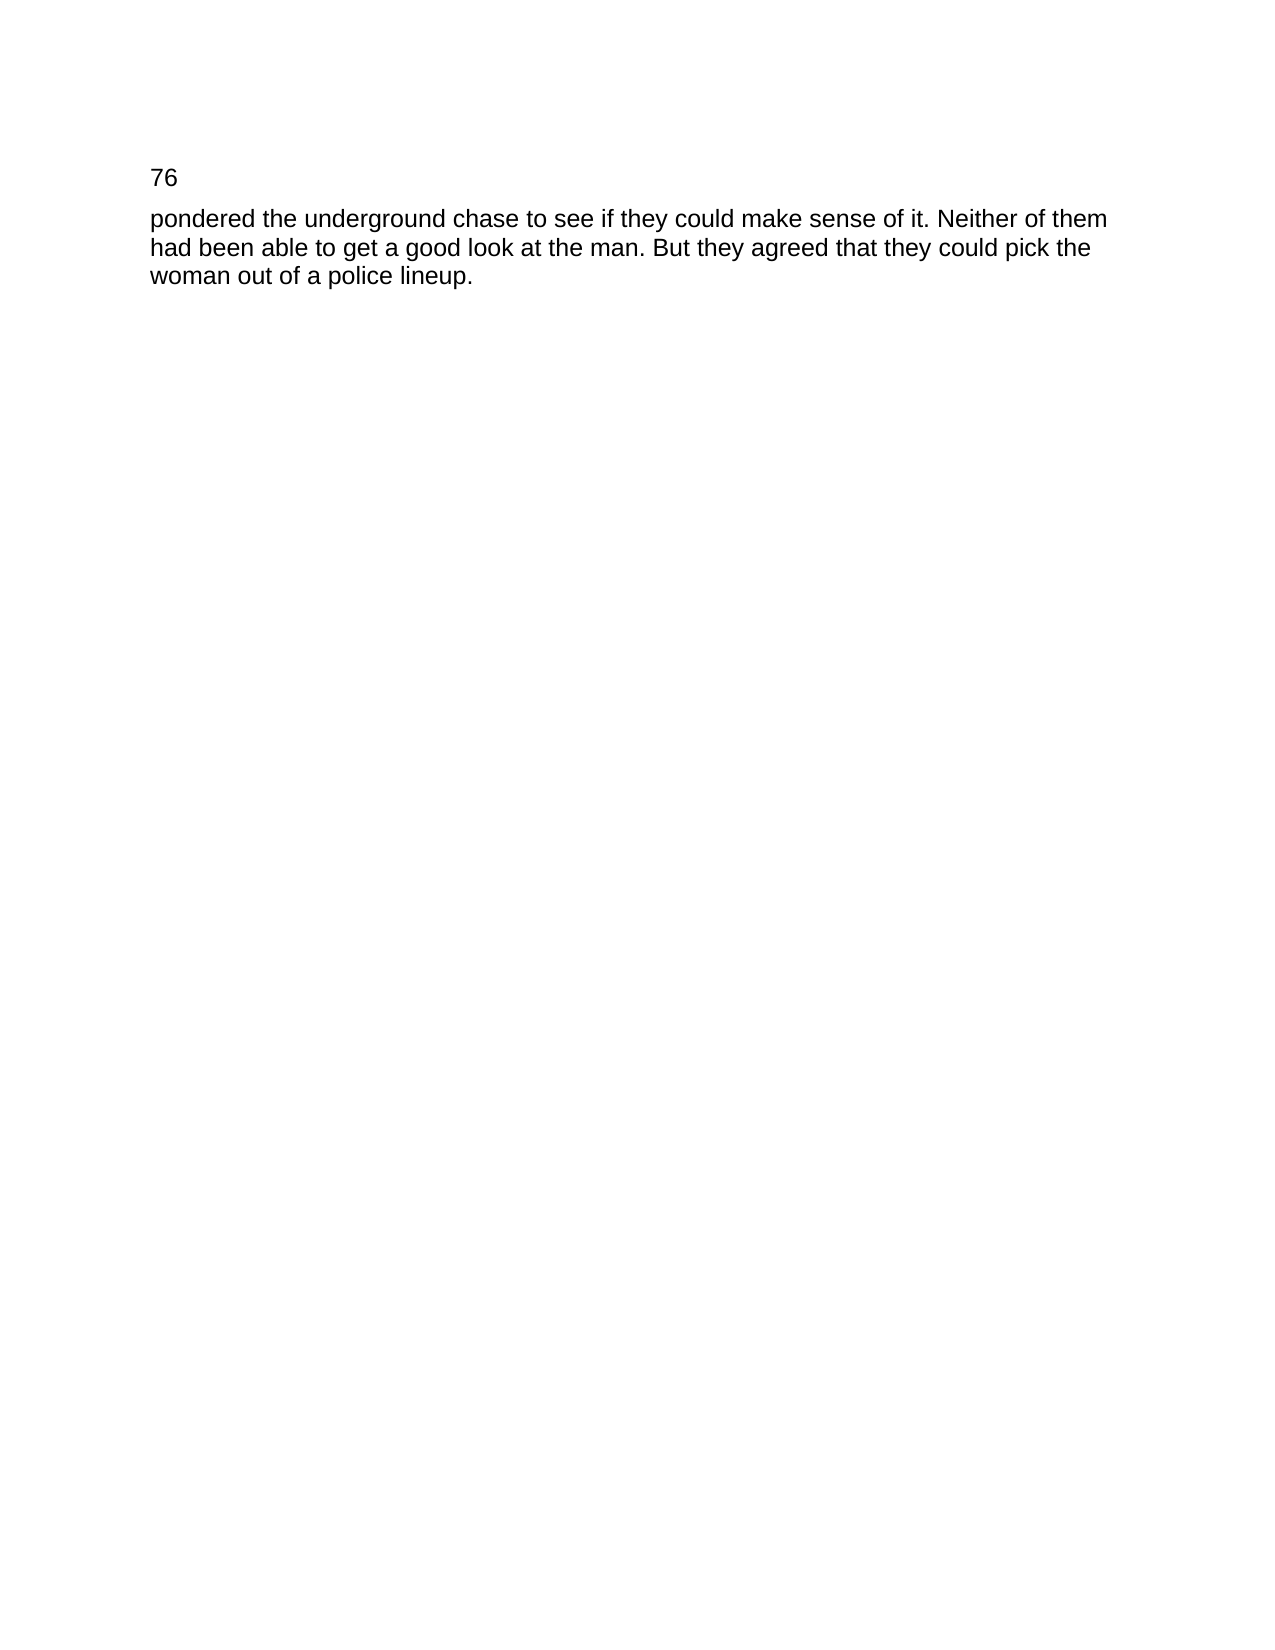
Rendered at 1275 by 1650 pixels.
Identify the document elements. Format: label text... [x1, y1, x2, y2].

text 76 [150, 162, 1125, 191]
text pondered the underground chase to see if they could make sense of it. Neither of them had been able to get a good look at the man. But they agreed that they could pick the woman out of a police lineup. [150, 204, 1125, 290]
